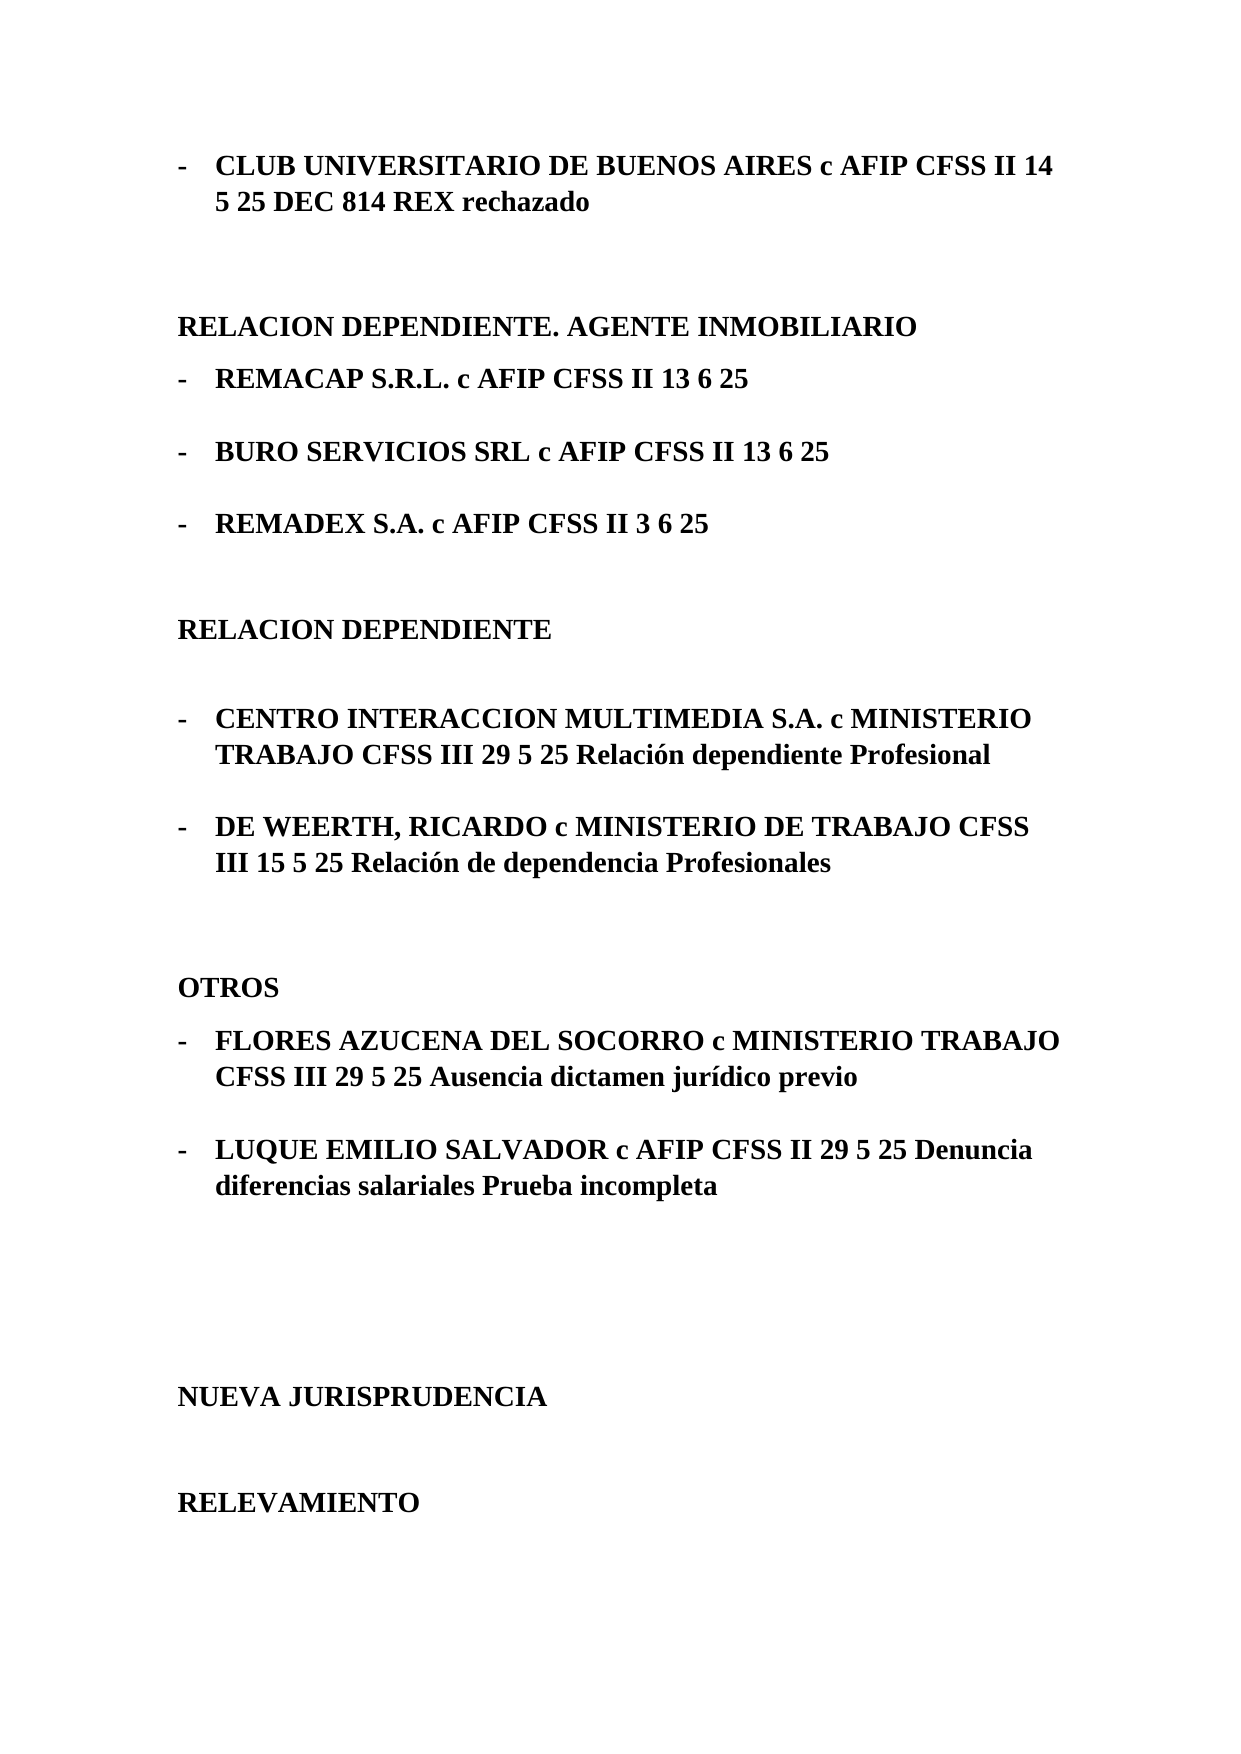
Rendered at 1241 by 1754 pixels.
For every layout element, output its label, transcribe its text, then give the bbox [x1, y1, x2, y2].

text RELACION DEPENDIENTE [177, 612, 1063, 645]
text NUEVA JURISPRUDENCIA [177, 1379, 1063, 1413]
list FLORES AZUCENA DEL SOCORRO c MINISTERIO TRABAJO CFSS III 29 5 25 Ausencia dictamen jurídico previo [177, 1023, 1063, 1093]
text RELEVAMIENTO [177, 1485, 1063, 1518]
list REMACAP S.R.L. c AFIP CFSS II 13 6 25 [177, 362, 1063, 395]
list DE WEERTH, RICARDO c MINISTERIO DE TRABAJO CFSS III 15 5 25 Relación de dependencia Profesionales [177, 809, 1063, 879]
list LUQUE EMILIO SALVADOR c AFIP CFSS II 29 5 25 Denuncia diferencias salariales Prueba incompleta [177, 1132, 1063, 1201]
list CLUB UNIVERSITARIO DE BUENOS AIRES c AFIP CFSS II 14 5 25 DEC 814 REX rechazado [177, 148, 1063, 217]
list BURO SERVICIOS SRL c AFIP CFSS II 13 6 25 [177, 434, 1063, 467]
text OTROS [177, 971, 1063, 1004]
list CENTRO INTERACCION MULTIMEDIA S.A. c MINISTERIO TRABAJO CFSS III 29 5 25 Relación dependiente Profesional [177, 701, 1063, 771]
list REMADEX S.A. c AFIP CFSS II 3 6 25 [177, 506, 1063, 540]
text RELACION DEPENDIENTE. AGENTE INMOBILIARIO [177, 309, 1063, 342]
